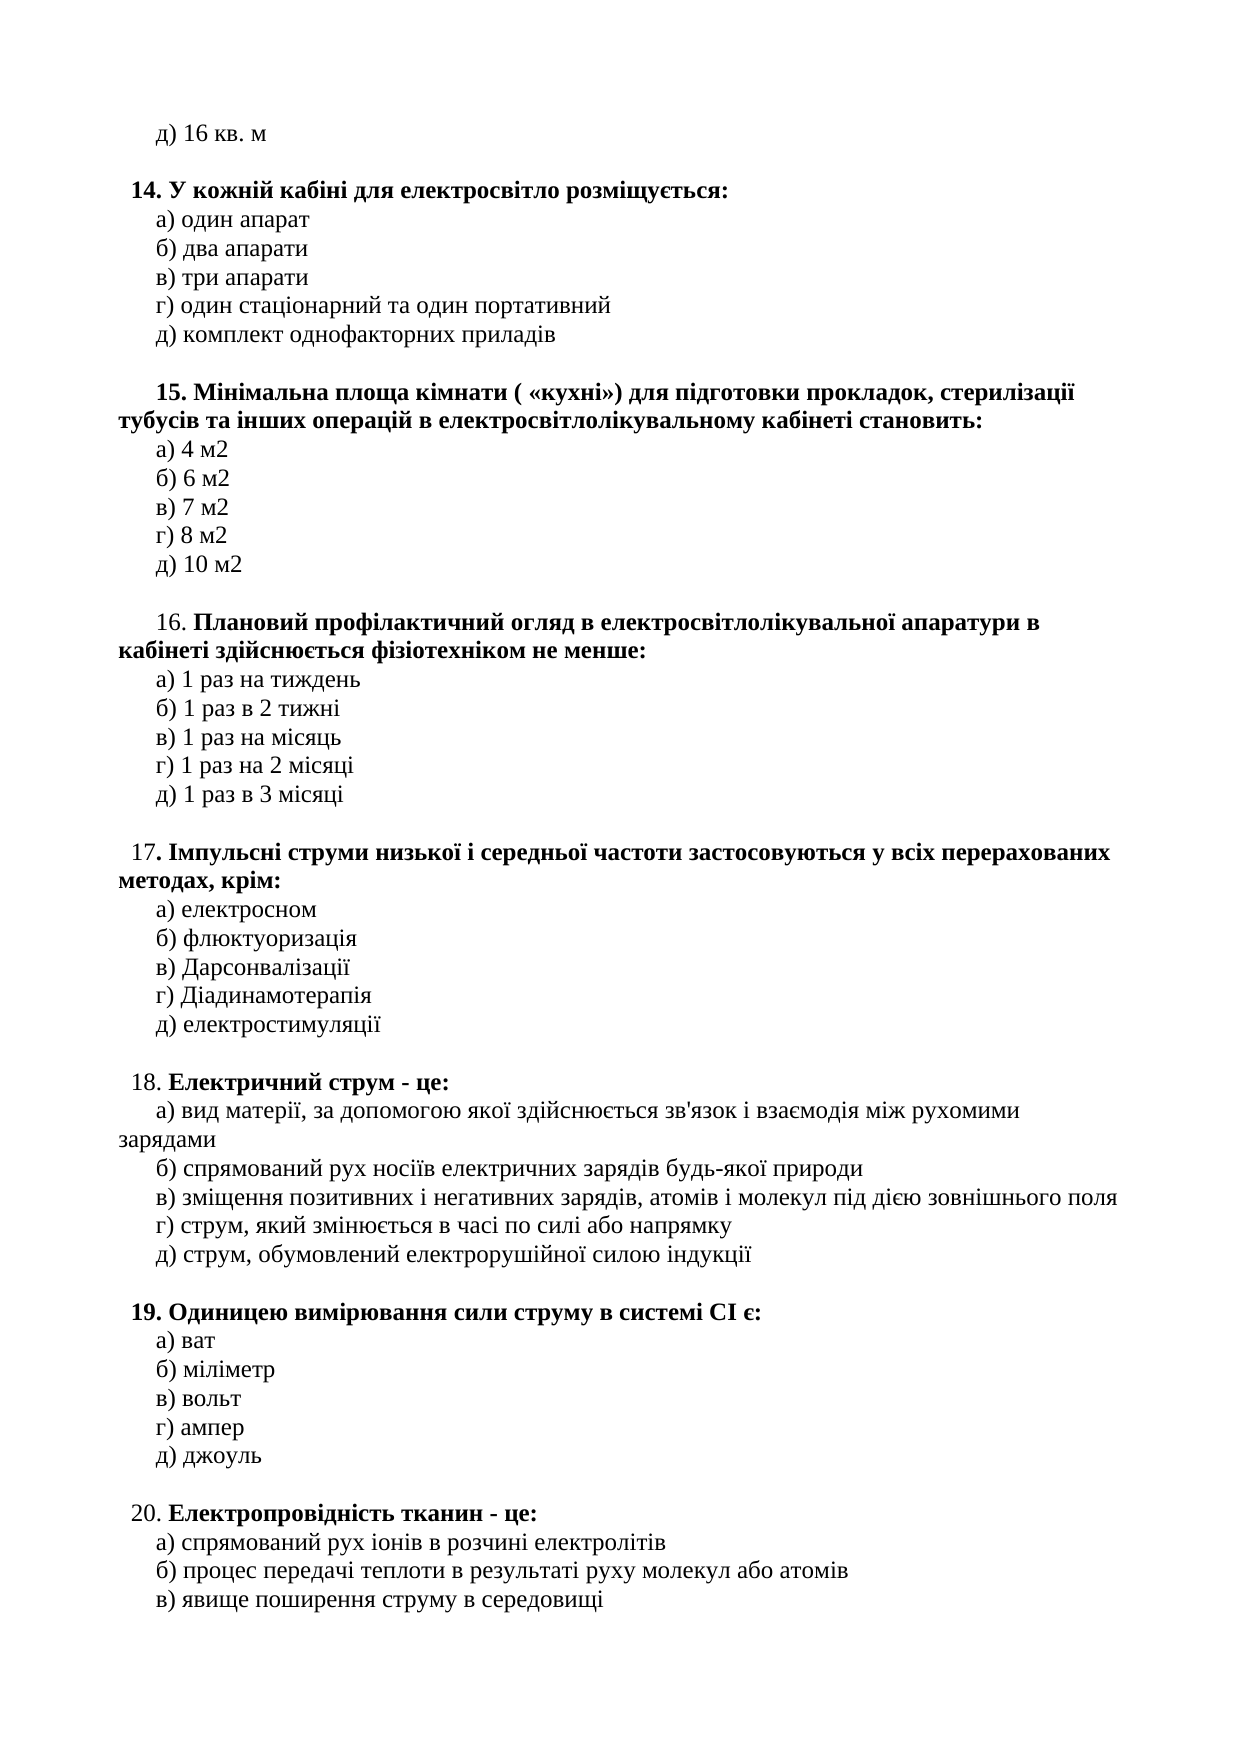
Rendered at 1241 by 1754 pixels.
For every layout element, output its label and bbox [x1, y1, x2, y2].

text [118, 118, 1122, 1211]
text [118, 1211, 1152, 1613]
